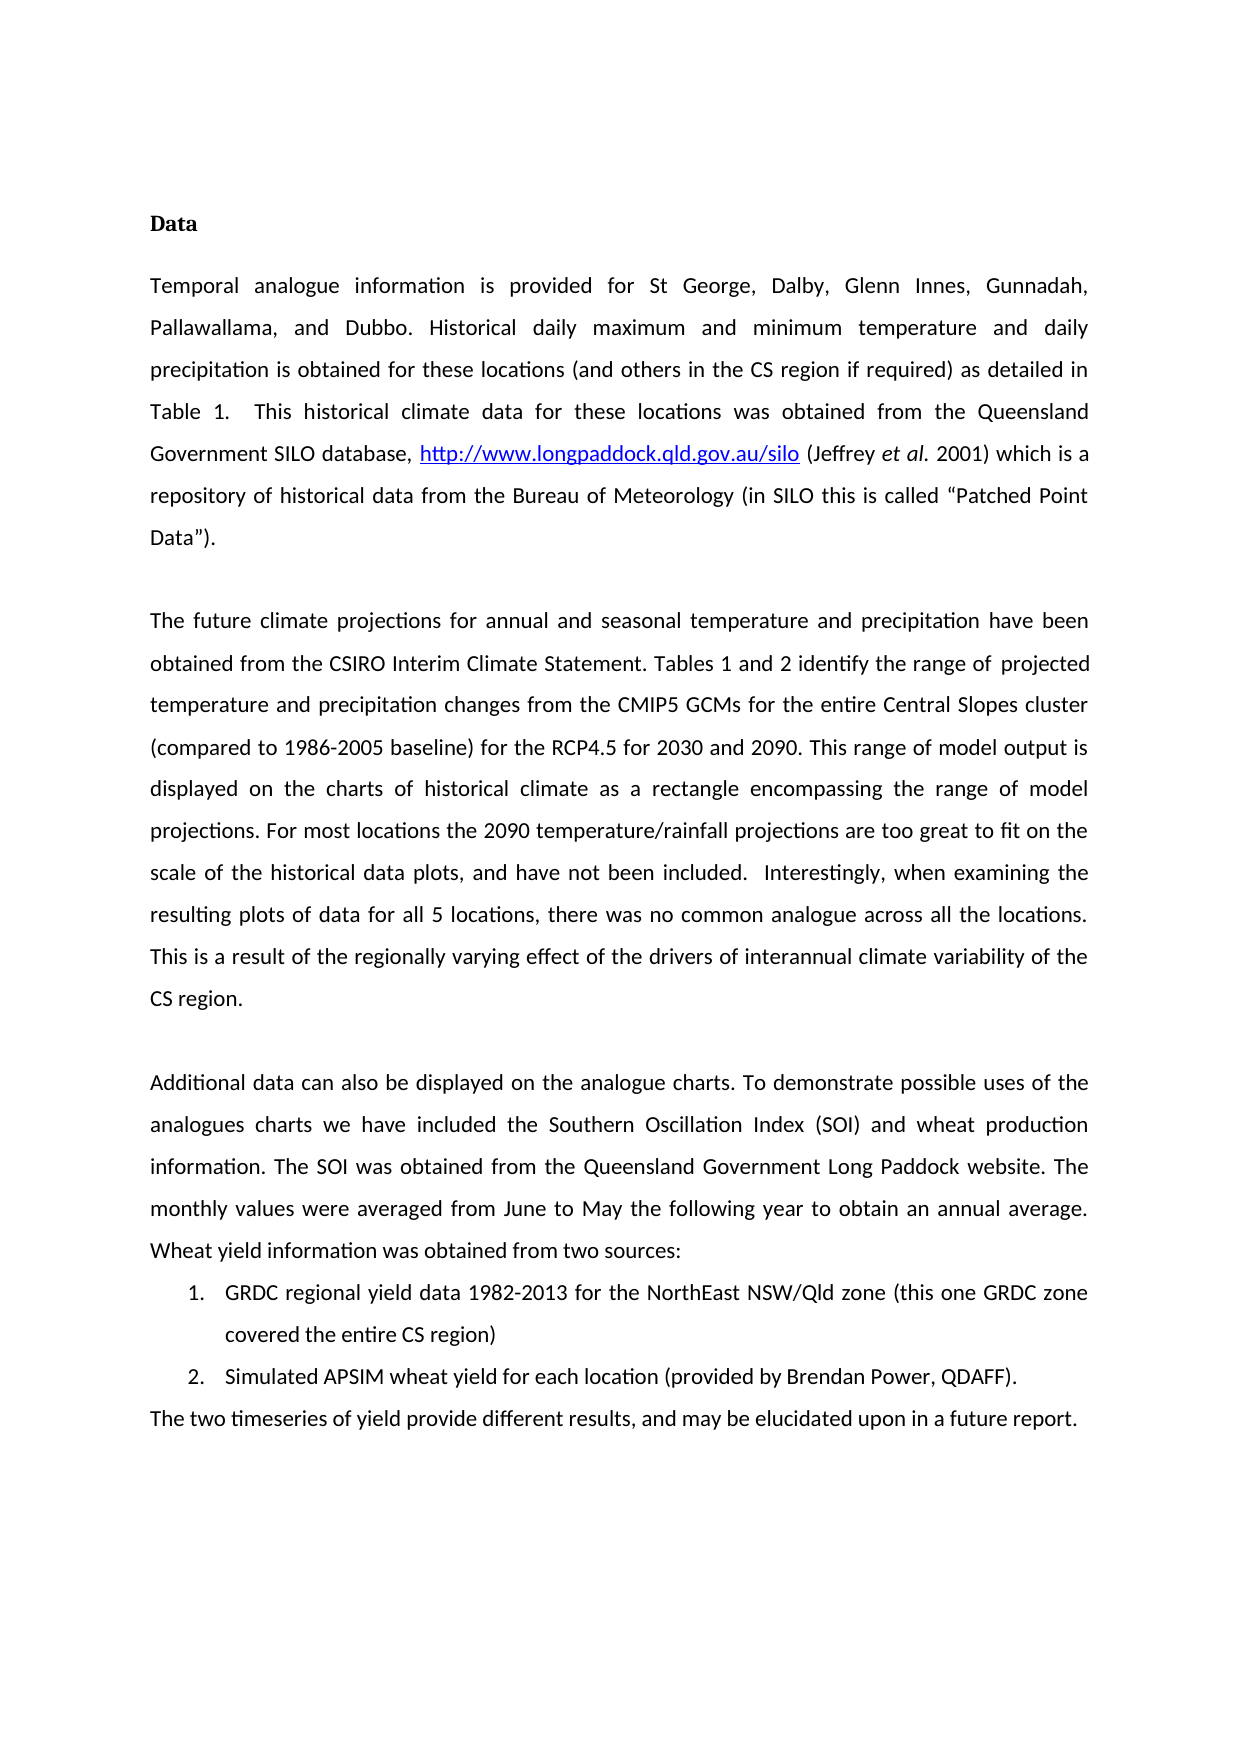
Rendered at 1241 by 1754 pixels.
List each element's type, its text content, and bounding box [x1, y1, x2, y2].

text Data [150, 211, 1090, 237]
text The two timeseries of yield provide different results, and may be elucidated upon in a future report. [150, 1404, 1090, 1432]
text Temporal analogue information is provided for St George, Dalby, Glenn Innes, Gunnadah, Pallawallama, and Dubbo. Historical daily maximum and minimum temperature and daily precipitation is obtained for these locations (and others in the CS region if required) as detailed in Table 1. This historical climate data for these locations was obtained from the Queensland Government SILO database, http://www.longpaddock.qld.gov.au/silo (Jeffrey et al. 2001) which is a repository of historical data from the Bureau of Meteorology (in SILO this is called “Patched Point Data”). [150, 271, 1090, 551]
text Additional data can also be displayed on the analogue charts. To demonstrate possible uses of the analogues charts we have included the Southern Oscillation Index (SOI) and wheat production information. The SOI was obtained from the Queensland Government Long Paddock website. The monthly values were averaged from June to May the following year to obtain an annual average. Wheat yield information was obtained from two sources: [150, 1068, 1090, 1264]
list Simulated APSIM wheat yield for each location (provided by Brendan Power, QDAFF). [187, 1362, 1090, 1390]
text The future climate projections for annual and seasonal temperature and precipitation have been obtained from the CSIRO Interim Climate Statement. Tables 1 and 2 identify the range of projected temperature and precipitation changes from the CMIP5 GCMs for the entire Central Slopes cluster (compared to 1986-2005 baseline) for the RCP4.5 for 2030 and 2090. This range of model output is displayed on the charts of historical climate as a rectangle encompassing the range of model projections. For most locations the 2090 temperature/rainfall projections are too great to fit on the scale of the historical data plots, and have not been included. Interestingly, when examining the resulting plots of data for all 5 locations, there was no common analogue across all the locations. This is a result of the regionally varying effect of the drivers of interannual climate variability of the CS region. [150, 607, 1090, 1012]
list GRDC regional yield data 1982-2013 for the NorthEast NSW/Qld zone (this one GRDC zone covered the entire CS region) [187, 1278, 1090, 1348]
